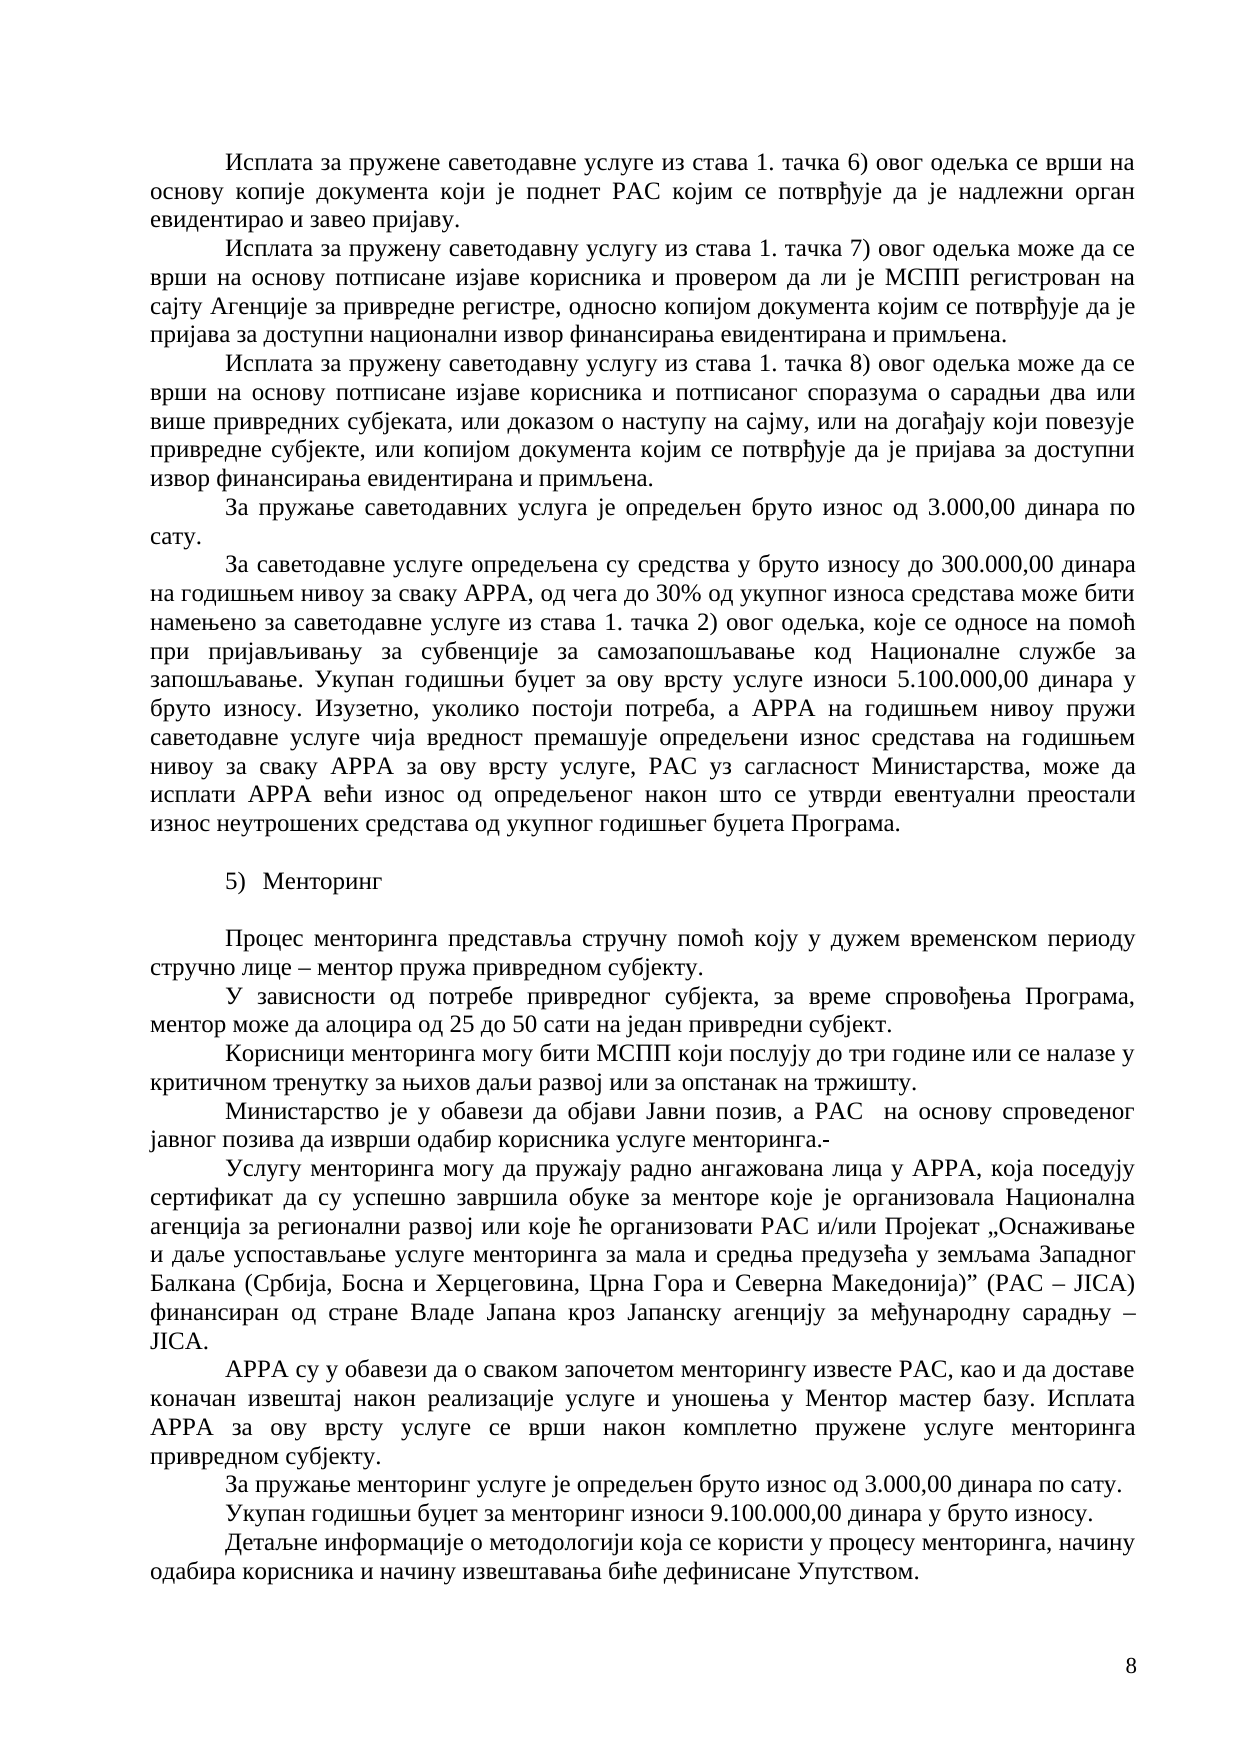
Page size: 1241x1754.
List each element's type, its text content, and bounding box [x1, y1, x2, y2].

text За саветодавне услуге опредељена су средства у бруто износу до 300.000,00 динара на годишњем нивоу за сваку АРРА, од чега до 30% од укупног износа средстава може бити намењено за саветодавне услуге из става 1. тачка 2) овог одељка, које се односе на помоћ при пријављивању за субвенције за самозапошљавање код Националне службе за запошљавање. Укупан годишњи буџет за ову врсту услуге износи 5.100.000,00 динара у бруто износу. Изузетно, уколико постоји потреба, а АРРА на годишњем нивоу пружи саветодавне услуге чија вредност премашује опредељени износ средстава на годишњем нивоу за сваку АРРА за ову врсту услуге, РАС уз сагласност Министарства, може да исплати АРРА већи износ од опредељеног након што се утврди евентуални преостали износ неутрошених средстава од укупног годишњег буџета Програма. [150, 549, 1137, 837]
text Исплата за пружену саветодавну услугу из става 1. тачка 8) овог одељка може да се врши на основу потписане изјаве корисника и потписаног споразума о сарадњи два или више привредних субјеката, или доказом о наступу на сајму, или на догађају који повезује привредне субјекте, или копијом документа којим се потврђује да је пријава за доступни извор финансирања евидентирана и примљена. [150, 348, 1137, 492]
text Детаљне информације о методологији која се користи у процесу менторинга, начину одабира корисника и начину извештавања биће дефинисане Упутством. [150, 1527, 1137, 1584]
text Министарство је у обавези да објави Јавни позив, а РАС на основу спроведеног јавног позива да изврши одабир корисника услуге менторинга. [150, 1096, 1137, 1153]
text Корисници менторинга могу бити МСПП који послују до три године или се налазе у критичном тренутку за њихов даљи развој или за опстанак на тржишту. [150, 1038, 1137, 1096]
text Укупан годишњи буџет за менторинг износи 9.100.000,00 динара у бруто износу. [150, 1498, 1137, 1527]
text АРРА су у обавези да о сваком започетом менторингу известе РАС, као и да доставе коначан извештај након реализације услуге и уношења у Ментор мастер базу. Исплата АРРА за ову врсту услуге се врши након комплетно пружене услуге менторинга привредном субјекту. [150, 1354, 1137, 1469]
text Услугу менторинга могу да пружају радно ангажована лица у АРРА, која поседују сертификат да су успешно завршила обуке за менторе које је организовала Национална агенција за регионални развој или које ће организовати РАС и/или Пројекат „Оснаживање и даље успостављање услуге менторинга за мала и средња предузећа у земљама Западног Балкана (Србија, Босна и Херцеговина, Црна Гора и Северна Македонија)” (РАС – JICA) финансиран од стране Владе Јапана кроз Јапанску агенцију за међународну сарадњу – JICA. [150, 1153, 1137, 1354]
text Исплата за пружену саветодавну услугу из става 1. тачка 7) овог одељка може да се врши на основу потписане изјаве корисника и провером да ли је МСПП регистрован на сајту Агенције за привредне регистре, односно копијом документа којим се потврђује да је пријава за доступни национални извор финансирања евидентирана и примљена. [150, 233, 1137, 348]
text Исплата за пружене саветодавне услуге из става 1. тачка 6) овог одељка се врши на основу копије документа који је поднет РАС којим се потврђује да је надлежни орган евидентирао и завео пријаву. [150, 147, 1137, 233]
text У зависности од потребе привредног субјекта, за време спровођења Програма, ментор може да алоцира од 25 до 50 сати на један привредни субјект. [150, 981, 1137, 1038]
text За пружање саветодавних услуга је опредељен бруто износ од 3.000,00 динара по сату. [150, 492, 1137, 549]
list Менторинг [225, 866, 1137, 894]
text За пружање менторинг услуге је опредељен бруто износ од 3.000,00 динара по сату. [150, 1469, 1137, 1498]
text Процес менторинга представља стручну помоћ коју у дужем временском периоду стручно лице – ментор пружа привредном субјекту. [150, 923, 1137, 981]
